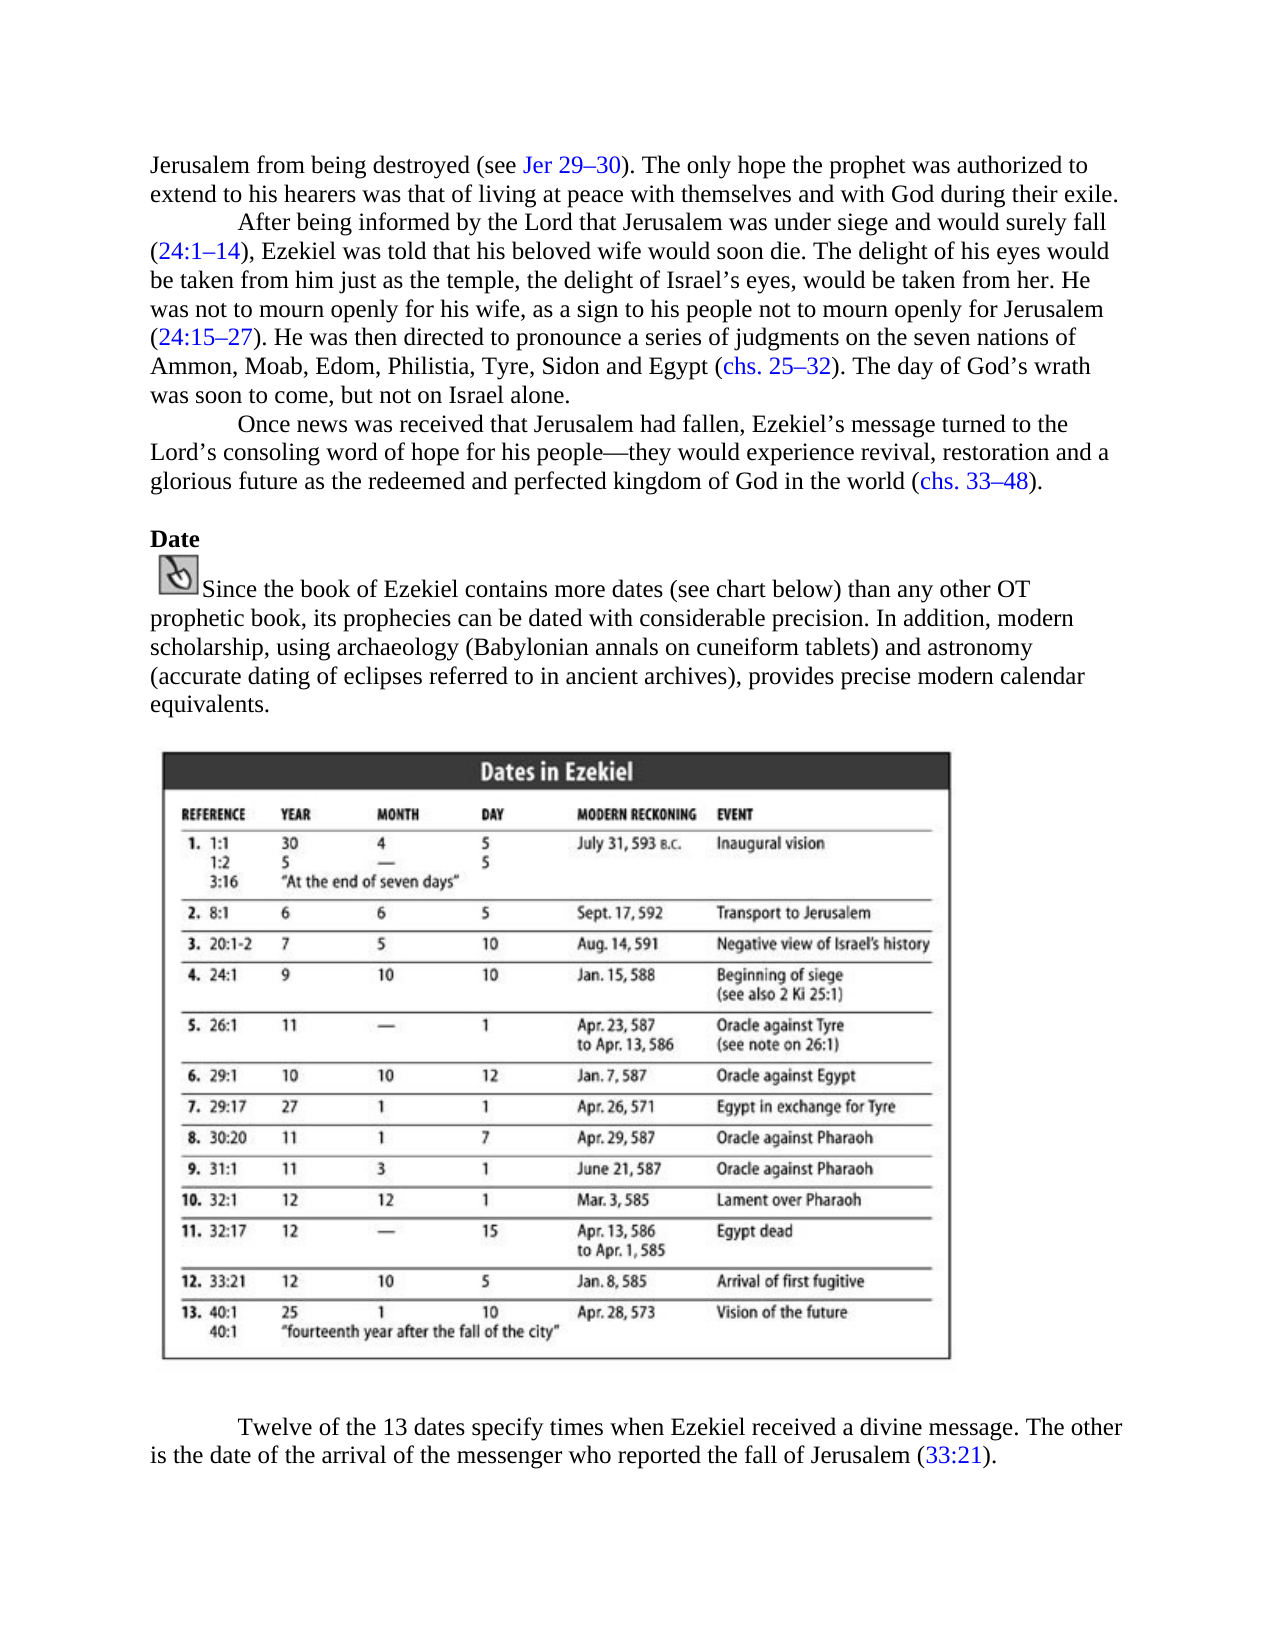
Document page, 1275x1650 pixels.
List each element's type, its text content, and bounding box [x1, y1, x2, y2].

text After being informed by the Lord that Jerusalem was under siege and would surely fall (24:1–14), Ezekiel was told that his beloved wife would soon die. The delight of his eyes would be taken from him just as the temple, the delight of Israel’s eyes, would be taken from her. He was not to mourn openly for his wife, as a sign to his people not to mourn openly for Jerusalem (24:15–27). He was then directed to pronounce a series of judgments on the seven nations of Ammon, Moab, Edom, Philistia, Tyre, Sidon and Egypt (chs. 25–32). The day of God’s wrath was soon to come, but not on Israel alone. [150, 207, 1125, 409]
text Date [150, 524, 1125, 552]
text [150, 150, 1125, 207]
text Once news was received that Jerusalem had fallen, Ezekiel’s message turned to the Lord’s consoling word of hope for his people—they would experience revival, restoration and a glorious future as the redeemed and perfected kingdom of God in the world (chs. 33–48). [150, 409, 1125, 495]
text Twelve of the 13 dates specify times when Ezekiel received a divine message. The other is the date of the arrival of the messenger who reported the fall of Jerusalem (33:21). [150, 1412, 1125, 1469]
picture [156, 747, 961, 1383]
text Since the book of Ezekiel contains more dates (see chart below) than any other OT prophetic book, its prophecies can be dated with considerable precision. In addition, modern scholarship, using archaeology (Babylonian annals on cuneiform tablets) and astronomy (accurate dating of eclipses referred to in ancient archives), provides precise modern calendar equivalents. [150, 552, 1125, 718]
picture [156, 552, 202, 598]
